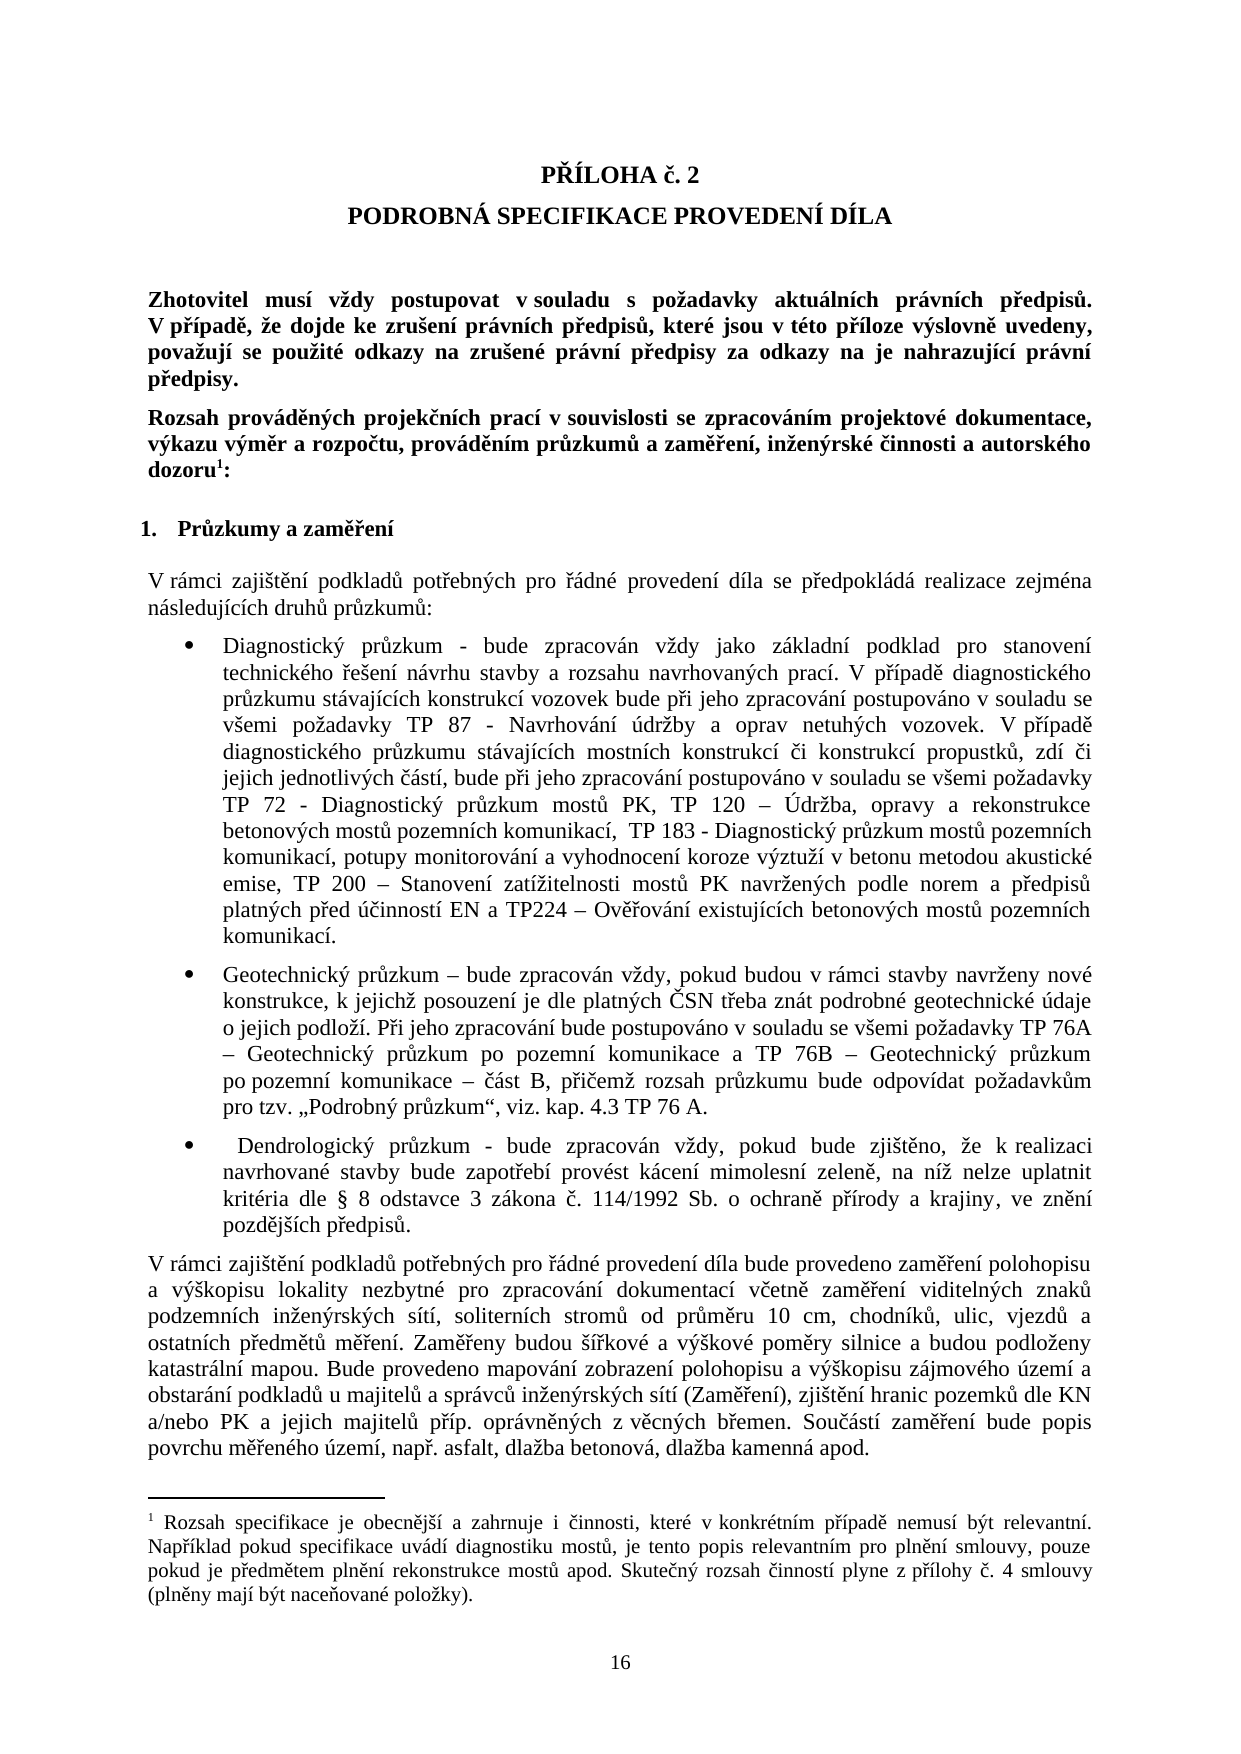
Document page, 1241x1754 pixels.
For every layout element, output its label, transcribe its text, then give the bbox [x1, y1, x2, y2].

text V rámci zajištění podkladů potřebných pro řádné provedení díla se předpokládá realizace zejména následujících druhů průzkumů: [148, 567, 1092, 620]
list Dendrologický průzkum - bude zpracován vždy, pokud bude zjištěno, že k realizaci navrhované stavby bude zapotřebí provést kácení mimolesní zeleně, na níž nelze uplatnit kritéria dle § 8 odstavce 3 zákona č. 114/1992 Sb. o ochraně přírody a krajiny, ve znění pozdějších předpisů. [185, 1132, 1092, 1237]
list Geotechnický průzkum – bude zpracován vždy, pokud budou v rámci stavby navrženy nové konstrukce, k jejichž posouzení je dle platných ČSN třeba znát podrobné geotechnické údaje o jejich podloží. Při jeho zpracování bude postupováno v souladu se všemi požadavky TP 76A – Geotechnický průzkum po pozemní komunikace a TP 76B – Geotechnický průzkum po pozemní komunikace – část B, přičemž rozsah průzkumu bude odpovídat požadavkům pro tzv. „Podrobný průzkum“, viz. kap. 4.3 TP 76 A. [185, 961, 1092, 1119]
text PODROBNÁ SPECIFIKACE PROVEDENÍ DÍLA [148, 201, 1092, 230]
list Diagnostický průzkum - bude zpracován vždy jako základní podklad pro stanovení technického řešení návrhu stavby a rozsahu navrhovaných prací. V případě diagnostického průzkumu stávajících konstrukcí vozovek bude při jeho zpracování postupováno v souladu se všemi požadavky TP 87 - Navrhování údržby a oprav netuhých vozovek. V případě diagnostického průzkumu stávajících mostních konstrukcí či konstrukcí propustků, zdí či jejich jednotlivých částí, bude při jeho zpracování postupováno v souladu se všemi požadavky TP 72 - Diagnostický průzkum mostů PK, TP 120 – Údržba, opravy a rekonstrukce betonových mostů pozemních komunikací, TP 183 - Diagnostický průzkum mostů pozemních komunikací, potupy monitorování a vyhodnocení koroze výztuží v betonu metodou akustické emise, TP 200 – Stanovení zatížitelnosti mostů PK navržených podle norem a předpisů platných před účinností EN a TP224 – Ověřování existujících betonových mostů pozemních komunikací. [185, 632, 1092, 949]
text V rámci zajištění podkladů potřebných pro řádné provedení díla bude provedeno zaměření polohopisu a výškopisu lokality nezbytné pro zpracování dokumentací včetně zaměření viditelných znaků podzemních inženýrských sítí, soliterních stromů od průměru 10 cm, chodníků, ulic, vjezdů a ostatních předmětů měření. Zaměřeny budou šířkové a výškové poměry silnice a budou podloženy katastrální mapou. Bude provedeno mapování zobrazení polohopisu a výškopisu zájmového území a obstarání podkladů u majitelů a správců inženýrských sítí (Zaměření), zjištění hranic pozemků dle KN a/nebo PK a jejich majitelů příp. oprávněných z věcných břemen. Součástí zaměření bude popis povrchu měřeného území, např. asfalt, dlažba betonová, dlažba kamenná apod. [148, 1250, 1092, 1461]
list Průzkumy a zaměření [140, 515, 1092, 542]
text Zhotovitel musí vždy postupovat v souladu s požadavky aktuálních právních předpisů. V případě, že dojde ke zrušení právních předpisů, které jsou v této příloze výslovně uvedeny, považují se použité odkazy na zrušené právní předpisy za odkazy na je nahrazující právní předpisy. [148, 286, 1092, 391]
text PŘÍLOHA č. 2 [148, 160, 1092, 189]
text Rozsah prováděných projekčních prací v souvislosti se zpracováním projektové dokumentace, výkazu výměr a rozpočtu, prováděním průzkumů a zaměření, inženýrské činnosti a autorského dozoru: [148, 404, 1092, 483]
